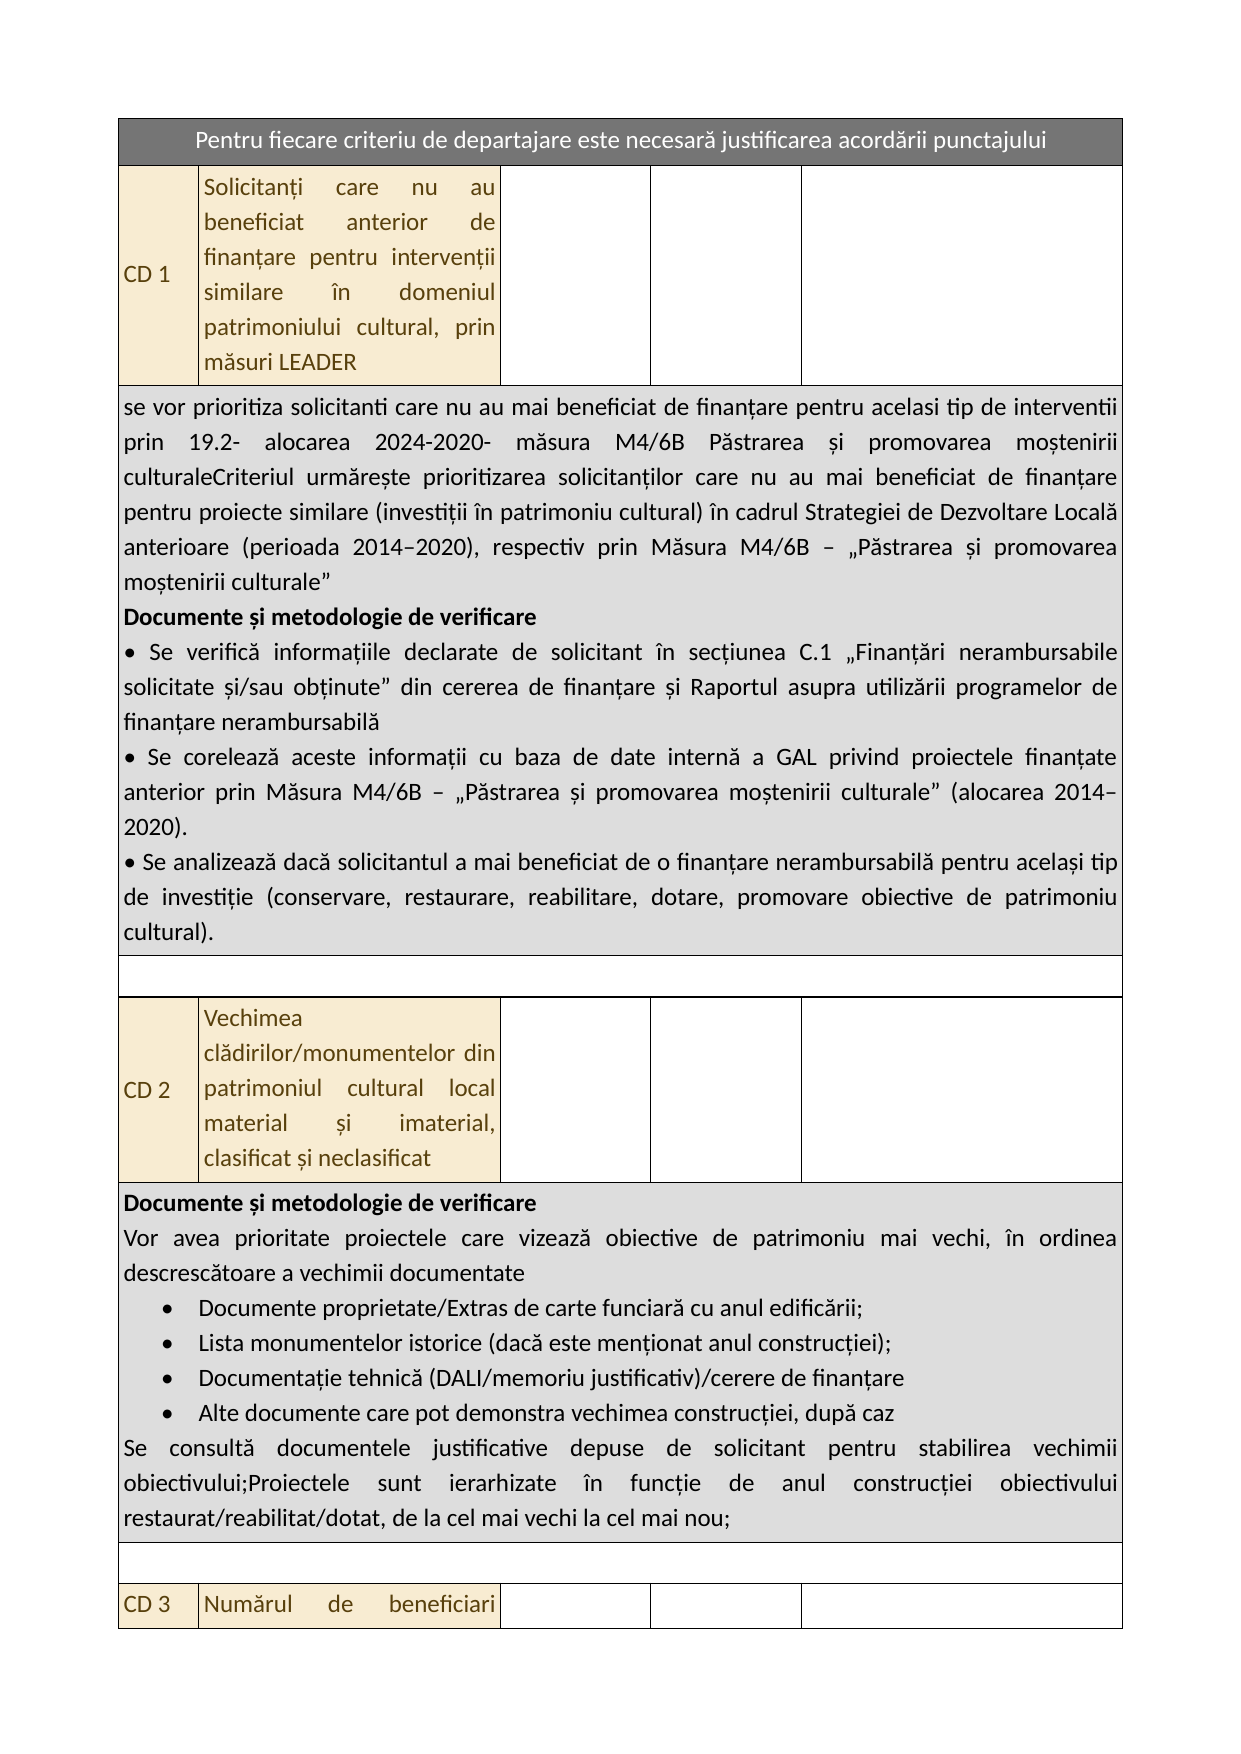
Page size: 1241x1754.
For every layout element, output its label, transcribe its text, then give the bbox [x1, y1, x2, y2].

table_cell [802, 998, 1122, 1182]
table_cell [199, 1584, 500, 1628]
table_cell CD 2 [119, 998, 198, 1182]
table_cell Pentru fiecare criteriu de departajare este necesară justificarea acordării punctajului [119, 119, 1122, 165]
table_cell [651, 1584, 801, 1628]
table_cell [501, 166, 650, 385]
table_cell [802, 166, 1122, 385]
table_cell CD 1 [119, 166, 198, 385]
table_cell [651, 166, 801, 385]
table_cell CD 3 [119, 1584, 198, 1628]
table_cell [802, 1584, 1122, 1628]
table_cell Solicitanți care nu au beneficiat anterior de finanțare pentru intervenții similare în domeniul patrimoniului cultural, prin măsuri LEADER [199, 166, 500, 385]
table_cell [119, 1543, 1122, 1583]
table_cell Documente și metodologie de verificare Vor avea prioritate proiectele care vizează obiective de patrimoniu mai vechi, în ordinea descrescătoare a vechimii documentate Documente proprietate/Extras de carte funciară cu anul edificării; Lista monumentelor istorice (dacă este menționat anul construcției); Documentație tehnică (DALI/memoriu justificativ)/cerere de finanțare Alte documente care pot demonstra vechimea construcției, după caz Se consultă documentele justificative depuse de solicitant pentru stabilirea vechimii obiectivului;Proiectele sunt ierarhizate în funcție de anul construcției obiectivului restaurat/reabilitat/dotat, de la cel mai vechi la cel mai nou; [119, 1183, 1122, 1542]
table_cell Vechimea clădirilor/monumentelor din patrimoniul cultural local material și imaterial, clasificat și neclasificat [199, 998, 500, 1182]
table_cell [501, 1584, 650, 1628]
table_cell [651, 998, 801, 1182]
table_cell se vor prioritiza solicitanti care nu au mai beneficiat de finanțare pentru acelasi tip de interventii prin 19.2- alocarea 2024-2020- măsura M4/6B Păstrarea şi promovarea moştenirii culturaleCriteriul urmărește prioritizarea solicitanților care nu au mai beneficiat de finanțare pentru proiecte similare (investiții în patrimoniu cultural) în cadrul Strategiei de Dezvoltare Locală anterioare (perioada 2014–2020), respectiv prin Măsura M4/6B – „Păstrarea și promovarea moștenirii culturale” Documente și metodologie de verificare • Se verifică informațiile declarate de solicitant în secțiunea C.1 „Finanțări nerambursabile solicitate și/sau obținute” din cererea de finanțare și Raportul asupra utilizării programelor de finanţare nerambursabilă • Se corelează aceste informații cu baza de date internă a GAL privind proiectele finanțate anterior prin Măsura M4/6B – „Păstrarea și promovarea moștenirii culturale” (alocarea 2014–2020). • Se analizează dacă solicitantul a mai beneficiat de o finanțare nerambursabilă pentru același tip de investiție (conservare, restaurare, reabilitare, dotare, promovare obiective de patrimoniu cultural). [119, 386, 1122, 955]
table_cell [119, 956, 1122, 996]
table_cell [501, 998, 650, 1182]
